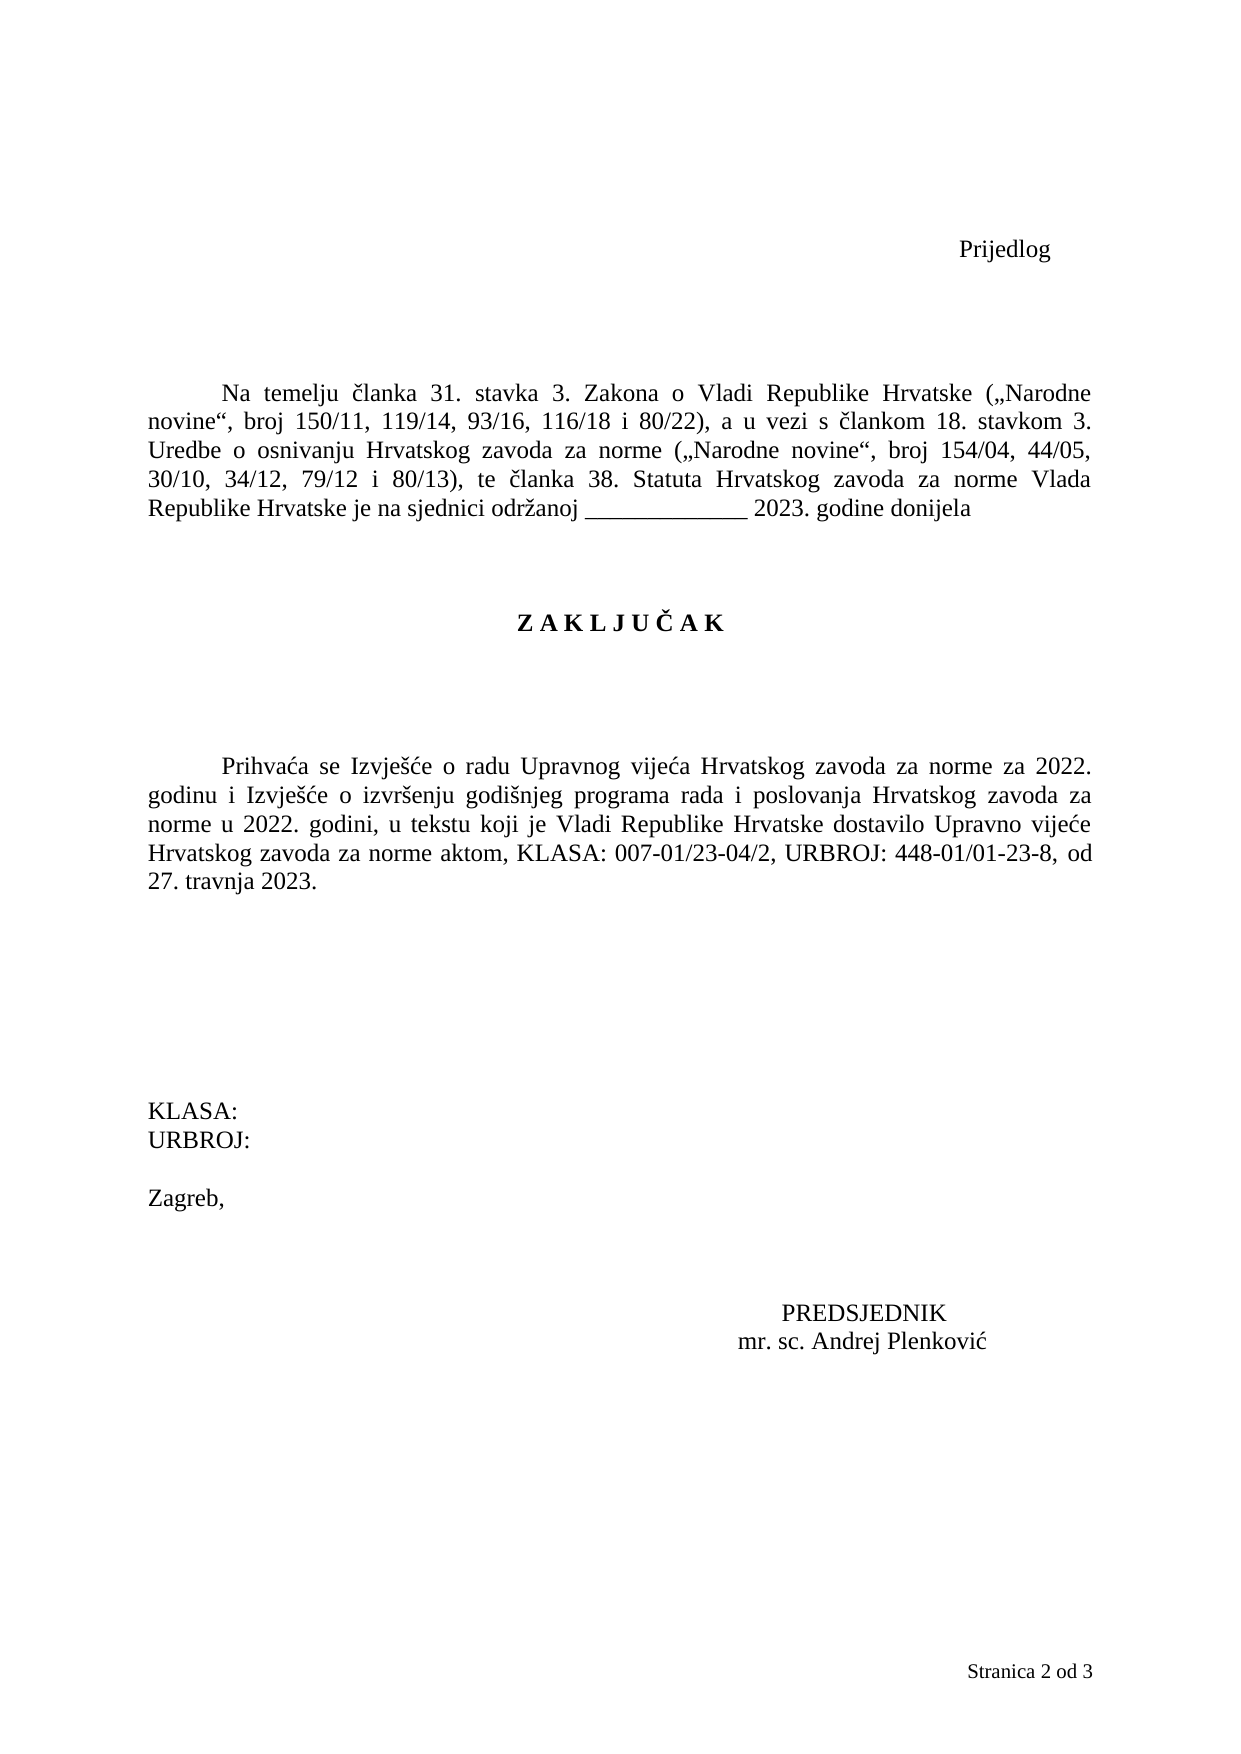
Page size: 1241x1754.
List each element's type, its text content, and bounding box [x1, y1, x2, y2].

text URBROJ: [148, 1125, 1092, 1154]
text PREDSJEDNIK [738, 1298, 1092, 1326]
text Zagreb, [148, 1183, 1092, 1211]
text Prijedlog [885, 234, 1092, 263]
text Na temelju članka 31. stavka 3. Zakona o Vladi Republike Hrvatske („Narodne novine“, broj 150/11, 119/14, 93/16, 116/18 i 80/22), a u vezi s člankom 18. stavkom 3. Uredbe o osnivanju Hrvatskog zavoda za norme („Narodne novine“, broj 154/04, 44/05, 30/10, 34/12, 79/12 i 80/13), te članka 38. Statuta Hrvatskog zavoda za norme Vlada Republike Hrvatske je na sjednici održanoj _____________ 2023. godine donijela [148, 378, 1092, 521]
text Z A K L J U Č A K [148, 608, 1092, 636]
text mr. sc. Andrej Plenković [694, 1326, 1092, 1355]
text KLASA: [148, 1096, 1092, 1125]
text Prihvaća se Izvješće o radu Upravnog vijeća Hrvatskog zavoda za norme za 2022. godinu i Izvješće o izvršenju godišnjeg programa rada i poslovanja Hrvatskog zavoda za norme u 2022. godini, u tekstu koji je Vladi Republike Hrvatske dostavilo Upravno vijeće Hrvatskog zavoda za norme aktom, KLASA: 007-01/23-04/2, URBROJ: 448-01/01-23-8, od 27. travnja 2023. [148, 751, 1092, 895]
